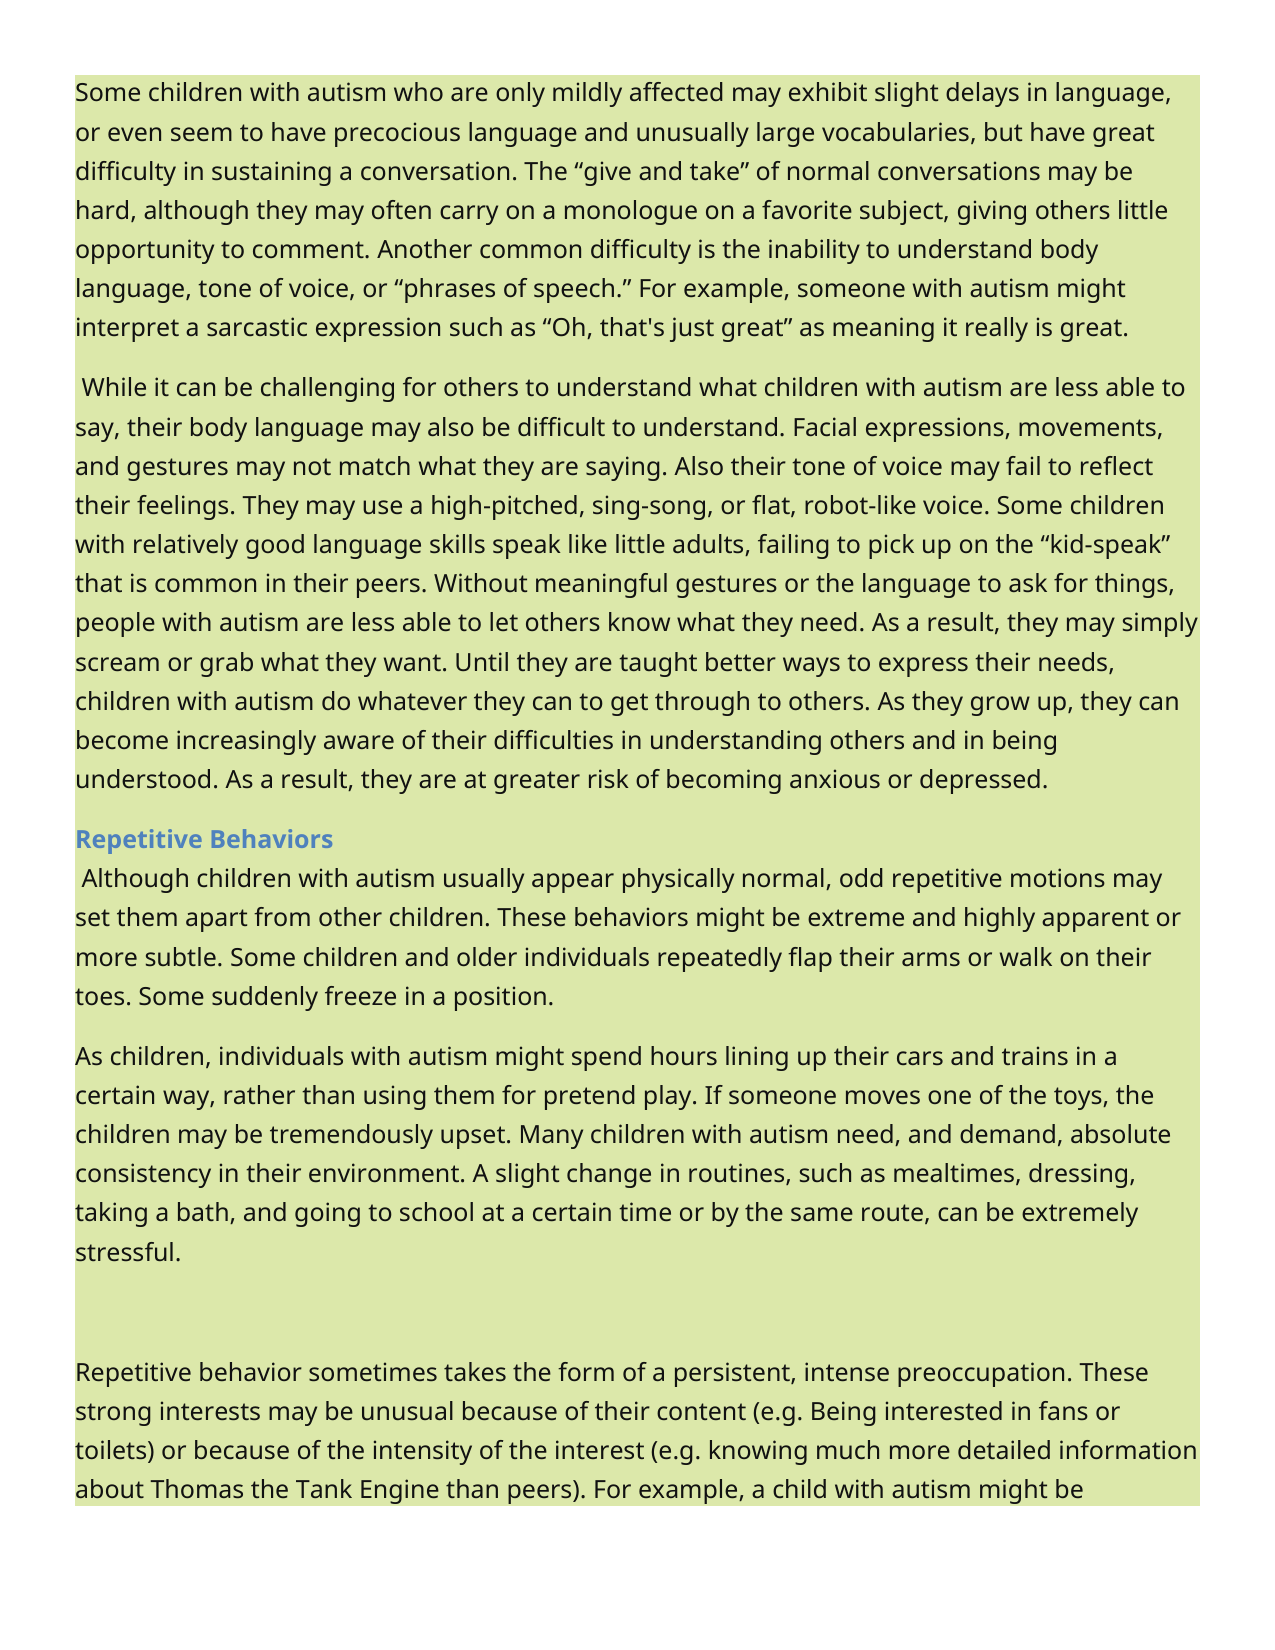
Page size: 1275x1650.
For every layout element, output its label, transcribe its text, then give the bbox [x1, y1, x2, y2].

text Although children with autism usually appear physically normal, odd repetitive motions may set them apart from other children. These behaviors might be extreme and highly apparent or more subtle. Some children and older individuals repeatedly flap their arms or walk on their toes. Some suddenly freeze in a position. [75, 861, 1200, 1012]
text As children, individuals with autism might spend hours lining up their cars and trains in a certain way, rather than using them for pretend play. If someone moves one of the toys, the children may be tremendously upset. Many children with autism need, and demand, absolute consistency in their environment. A slight change in routines, such as mealtimes, dressing, taking a bath, and going to school at a certain time or by the same route, can be extremely stressful. [75, 1038, 1200, 1268]
text While it can be challenging for others to understand what children with autism are less able to say, their body language may also be difficult to understand. Facial expressions, movements, and gestures may not match what they are saying. Also their tone of voice may fail to reflect their feelings. They may use a high-pitched, sing-song, or flat, robot-like voice. Some children with relatively good language skills speak like little adults, failing to pick up on the “kid-speak” that is common in their peers. Without meaningful gestures or the language to ask for things, people with autism are less able to let others know what they need. As a result, they may simply scream or grab what they want. Until they are taught better ways to express their needs, children with autism do whatever they can to get through to others. As they grow up, they can become increasingly aware of their difficulties in understanding others and in being understood. As a result, they are at greater risk of becoming anxious or depressed. [75, 370, 1200, 796]
text Some children with autism who are only mildly affected may exhibit slight delays in language, or even seem to have precocious language and unusually large vocabularies, but have great difficulty in sustaining a conversation. The “give and take” of normal conversations may be hard, although they may often carry on a monologue on a favorite subject, giving others little opportunity to comment. Another common difficulty is the inability to understand body language, tone of voice, or “phrases of speech.” For example, someone with autism might interpret a sarcastic expression such as “Oh, that's just great” as meaning it really is great. [75, 75, 1200, 344]
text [75, 1354, 1200, 1506]
subtitle Repetitive Behaviors [75, 822, 1200, 856]
